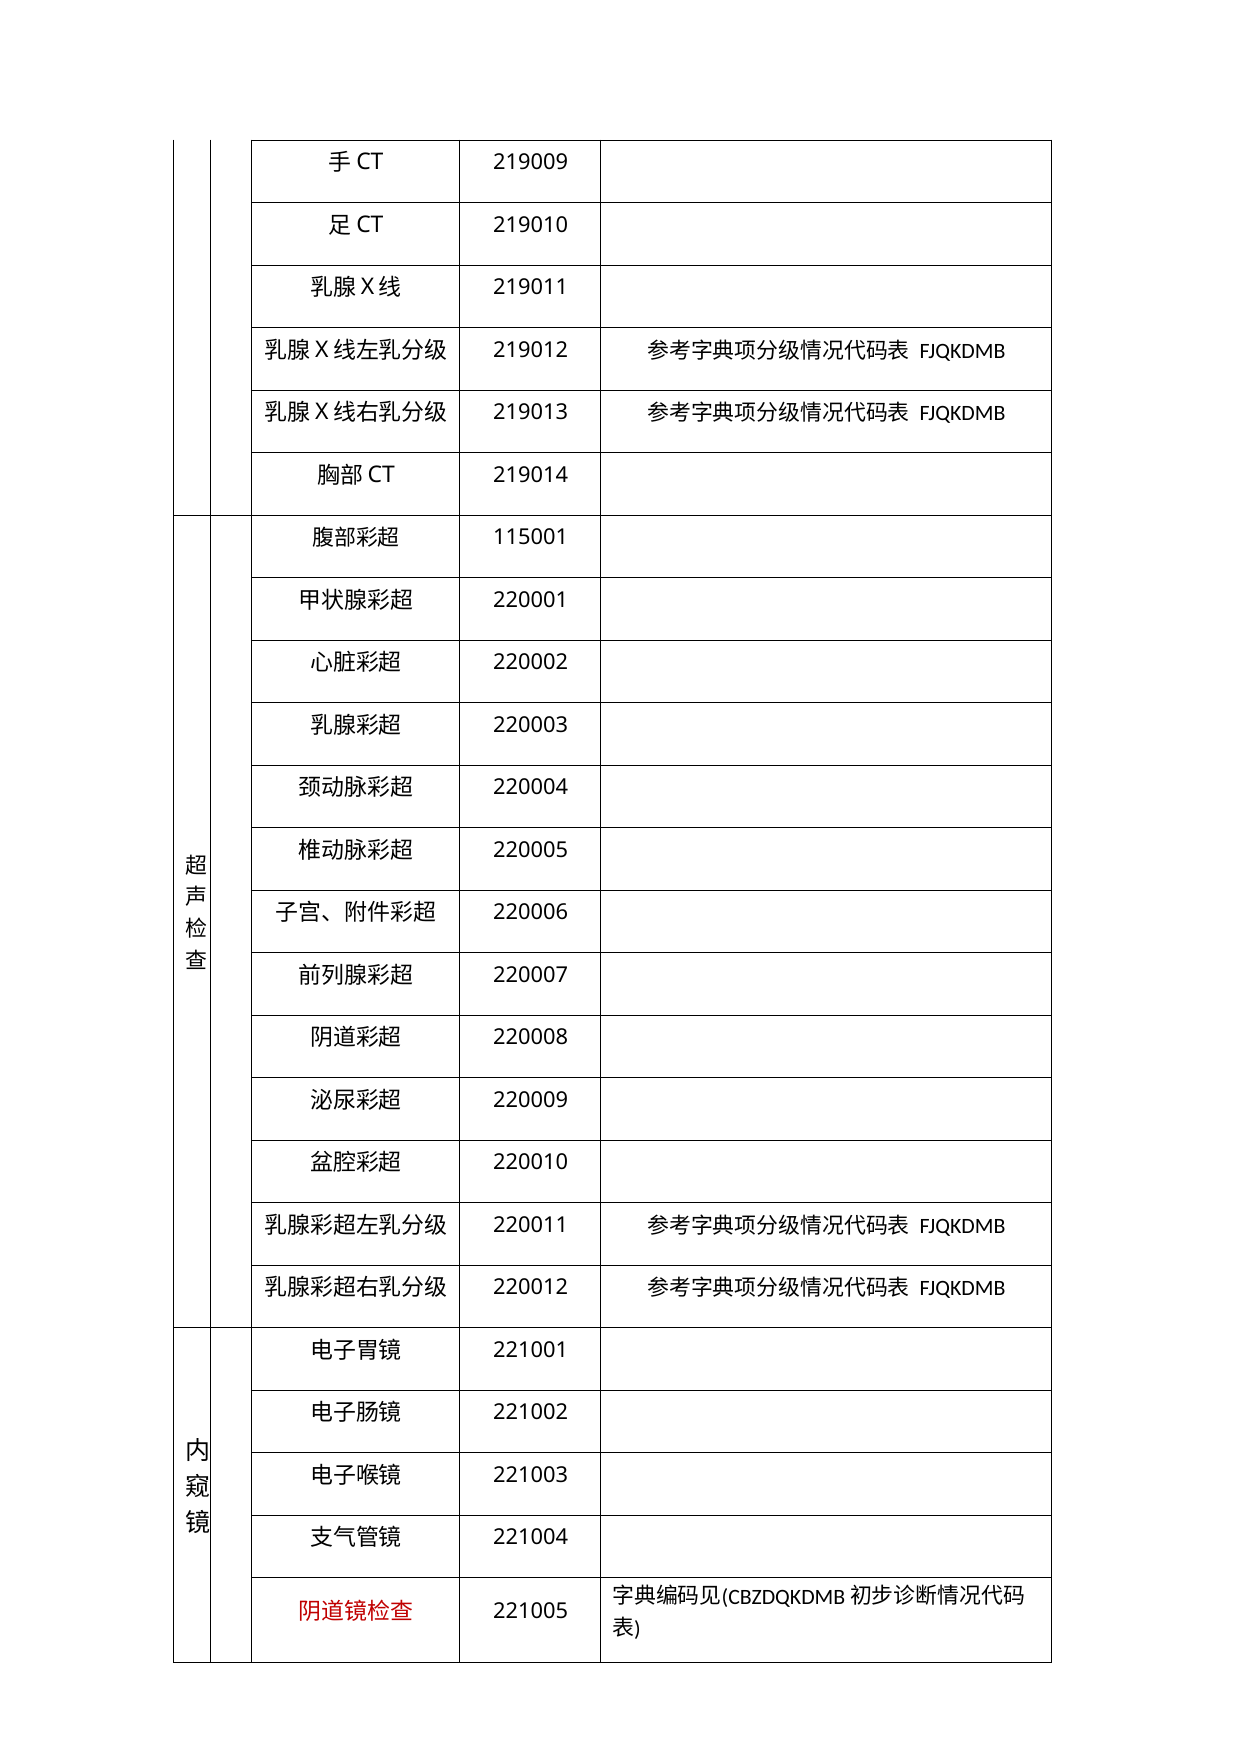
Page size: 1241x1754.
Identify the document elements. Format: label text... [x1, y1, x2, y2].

table_cell [174, 452, 210, 514]
table_cell 椎动脉彩超 [252, 828, 459, 889]
table_cell 221003 [460, 1453, 600, 1514]
table_cell 胸部CT [252, 453, 459, 514]
table_cell 参考字典项分级情况代码表 FJQKDMB [601, 1266, 1051, 1327]
table_cell [601, 766, 1051, 827]
table_cell [211, 516, 251, 1327]
table_cell [601, 266, 1051, 327]
table_cell 足CT [252, 203, 459, 264]
table_cell [601, 1328, 1051, 1389]
table_cell [601, 1141, 1051, 1202]
table_cell 220008 [460, 1016, 600, 1077]
table_cell 腹部彩超 [252, 516, 459, 577]
table_cell [601, 453, 1051, 514]
table_cell [601, 141, 1051, 202]
table_cell 参考字典项分级情况代码表 FJQKDMB [601, 1203, 1051, 1264]
table_cell 220001 [460, 578, 600, 639]
table_cell 手CT [252, 141, 459, 202]
table_cell [601, 891, 1051, 952]
table_cell 字典编码见(CBZDQKDMB初步诊断情况代码表) [601, 1578, 1051, 1662]
table_cell 泌尿彩超 [252, 1078, 459, 1139]
table_cell 221004 [460, 1516, 600, 1577]
table_cell [601, 203, 1051, 264]
table_cell 前列腺彩超 [252, 953, 459, 1014]
table_cell 221002 [460, 1391, 600, 1452]
table_cell 参考字典项分级情况代码表 FJQKDMB [601, 328, 1051, 389]
table_cell 219012 [460, 328, 600, 389]
table_cell 219010 [460, 203, 600, 264]
table_cell [601, 641, 1051, 702]
table_cell [601, 828, 1051, 889]
table_cell [211, 452, 251, 514]
table_cell 115001 [460, 516, 600, 577]
table_cell 220005 [460, 828, 600, 889]
table_cell 219009 [460, 141, 600, 202]
table_cell 电子喉镜 [252, 1453, 459, 1514]
table_cell 220006 [460, 891, 600, 952]
table_cell 阴道彩超 [252, 1016, 459, 1077]
table_cell 220002 [460, 641, 600, 702]
table_cell 220007 [460, 953, 600, 1014]
table_cell 参考字典项分级情况代码表 FJQKDMB [601, 391, 1051, 452]
table_cell 电子胃镜 [252, 1328, 459, 1389]
table_cell [601, 703, 1051, 764]
table_cell 子宫、附件彩超 [252, 891, 459, 952]
table_cell 超声检查 [174, 516, 210, 1327]
table_cell 220012 [460, 1266, 600, 1327]
table_cell 219013 [460, 391, 600, 452]
table_cell 220011 [460, 1203, 600, 1264]
table_cell [601, 1391, 1051, 1452]
table_cell 220009 [460, 1078, 600, 1139]
table_cell [601, 578, 1051, 639]
table_cell [601, 516, 1051, 577]
table_cell [601, 1516, 1051, 1577]
table_cell [601, 1078, 1051, 1139]
table_cell 219011 [460, 266, 600, 327]
table_cell 220003 [460, 703, 600, 764]
table_cell [601, 953, 1051, 1014]
table_cell [211, 1328, 251, 1662]
table_cell 221001 [460, 1328, 600, 1389]
table_cell 乳腺X线左乳分级 [252, 328, 459, 389]
table_cell 乳腺彩超右乳分级 [252, 1266, 459, 1327]
table_cell 乳腺X线 [252, 266, 459, 327]
table_cell 乳腺彩超左乳分级 [252, 1203, 459, 1264]
table_cell [601, 1016, 1051, 1077]
table_cell 221005 [460, 1578, 600, 1662]
table_cell 220010 [460, 1141, 600, 1202]
table_cell 颈动脉彩超 [252, 766, 459, 827]
table_cell 阴道镜检查 [252, 1578, 459, 1662]
table_cell 内窥镜 [174, 1328, 210, 1662]
table_cell [601, 1453, 1051, 1514]
table_cell 乳腺彩超 [252, 703, 459, 764]
table_cell 支气管镜 [252, 1516, 459, 1577]
table_cell 甲状腺彩超 [252, 578, 459, 639]
table_cell 盆腔彩超 [252, 1141, 459, 1202]
table_cell 电子肠镜 [252, 1391, 459, 1452]
table_cell 心脏彩超 [252, 641, 459, 702]
table_cell 219014 [460, 453, 600, 514]
table_cell 220004 [460, 766, 600, 827]
table_cell 乳腺X线右乳分级 [252, 391, 459, 452]
